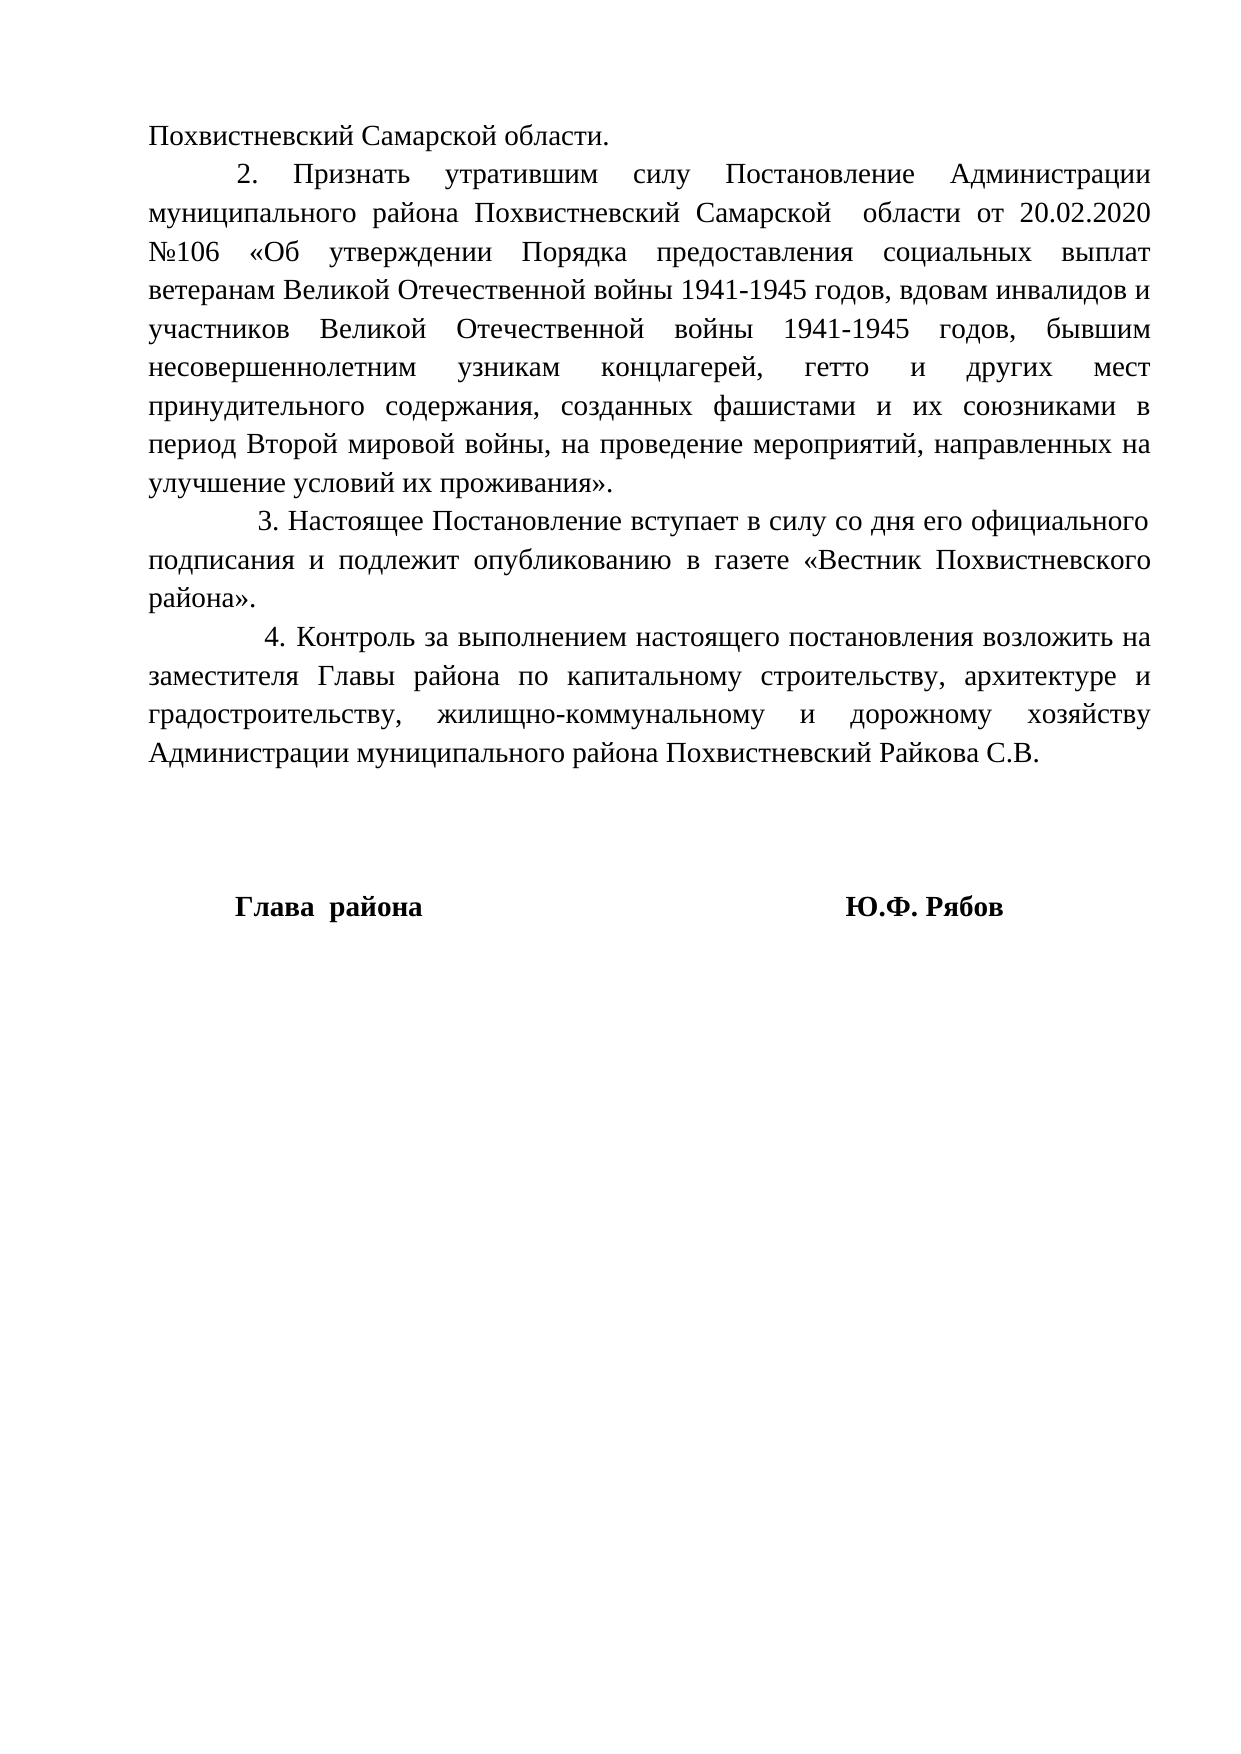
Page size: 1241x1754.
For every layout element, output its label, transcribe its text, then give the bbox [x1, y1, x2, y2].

text Глава района Ю.Ф. Рябов [147, 889, 1152, 922]
text 2. Признать утратившим силу Постановление Администрации муниципального района Похвистневский Самарской области от 20.02.2020 №106 «Об утверждении Порядка предоставления социальных выплат ветеранам Великой Отечественной войны 1941-1945 годов, вдовам инвалидов и участников Великой Отечественной войны 1941-1945 годов, бывшим несовершеннолетним узникам концлагерей, гетто и других мест принудительного содержания, созданных фашистами и их союзниками в период Второй мировой войны, на проведение мероприятий, направленных на улучшение условий их проживания». [148, 157, 1152, 498]
text 3. Настоящее Постановление вступает в силу со дня его официального подписания и подлежит опубликованию в газете «Вестник Похвистневского района». [148, 503, 1152, 614]
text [148, 118, 1152, 152]
text 4. Контроль за выполнением настоящего постановления возложить на заместителя Главы района по капитальному строительству, архитектуре и градостроительству, жилищно-коммунальному и дорожному хозяйству Администрации муниципального района Похвистневский Райкова С.В. [148, 619, 1152, 768]
